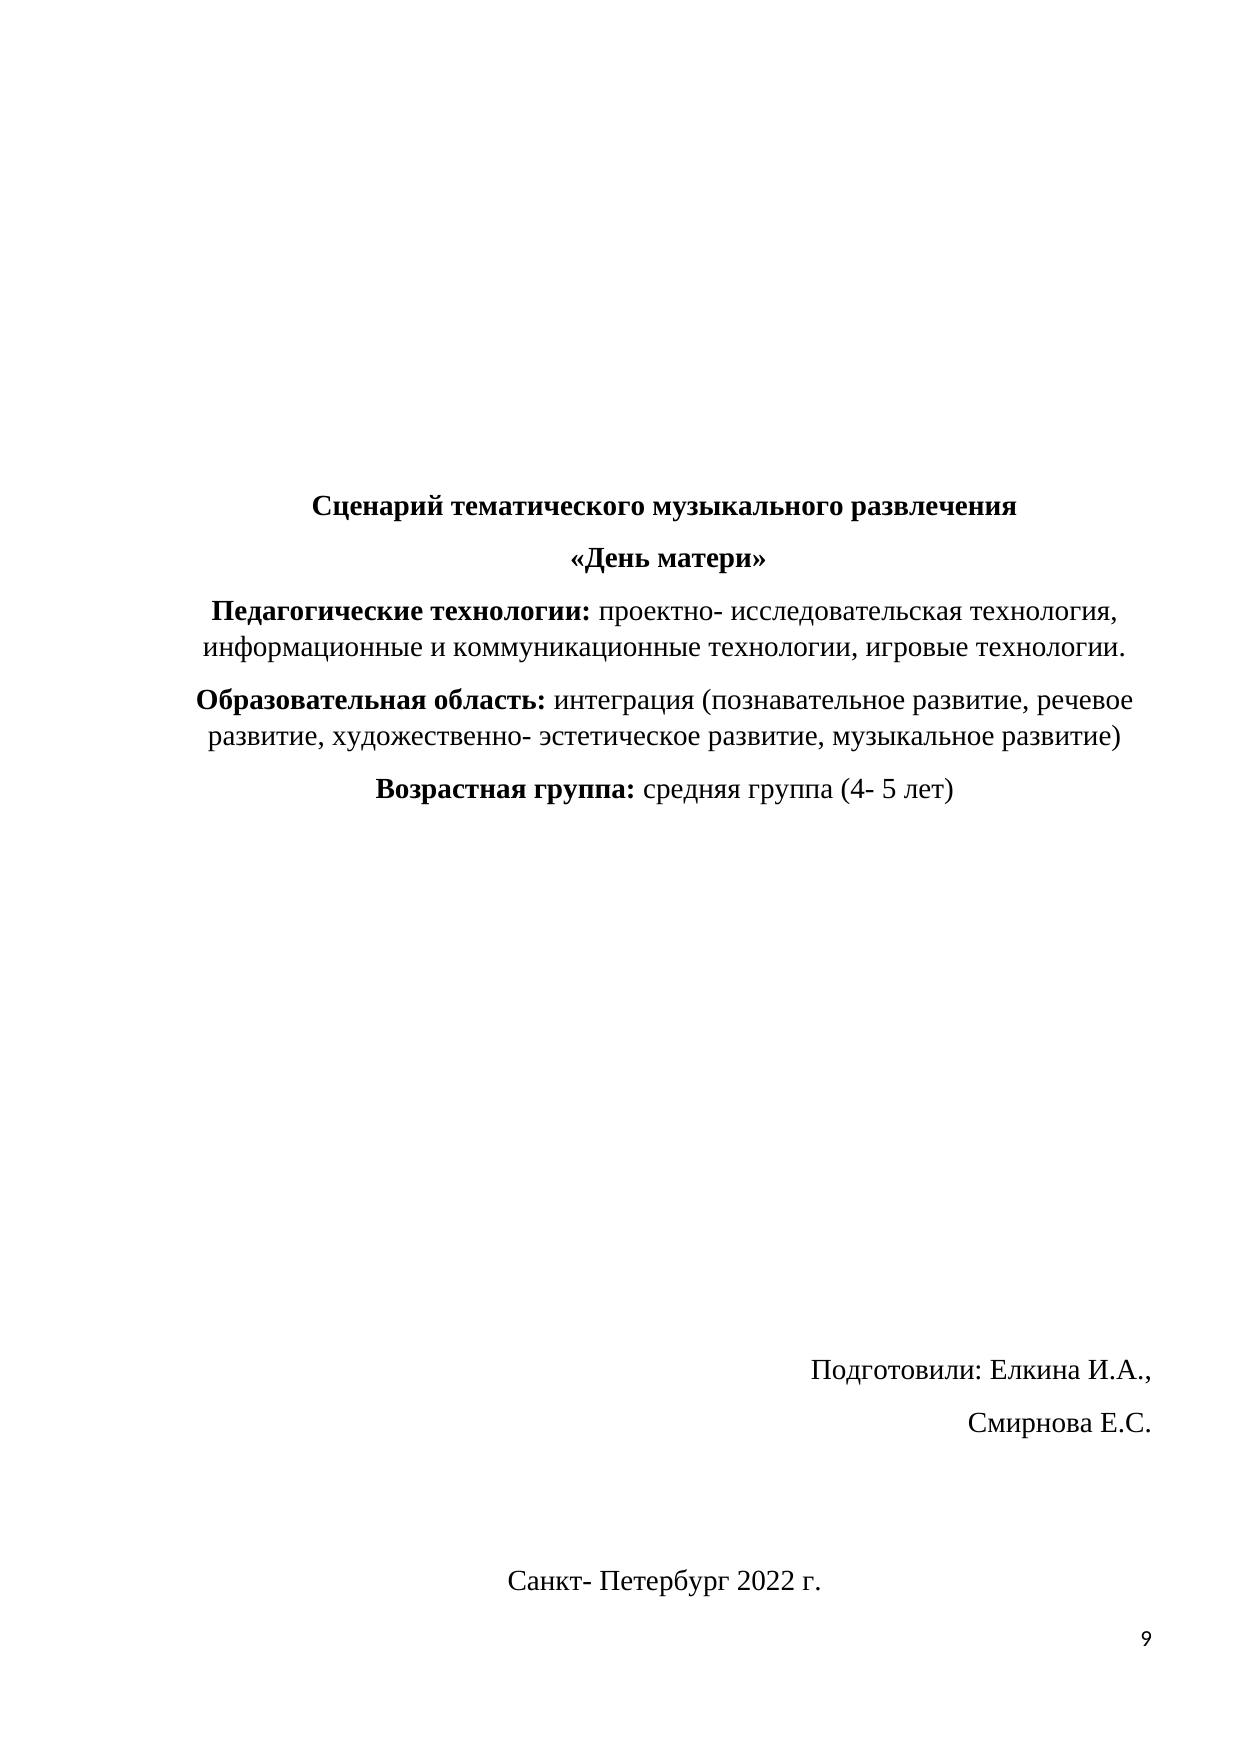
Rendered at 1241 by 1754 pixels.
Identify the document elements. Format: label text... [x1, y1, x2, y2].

text Смирнова Е.С. [177, 1405, 1152, 1439]
text Санкт- Петербург 2022 г. [177, 1563, 1152, 1597]
text Педагогические технологии: проектно- исследовательская технология, информационные и коммуникационные технологии, игровые технологии. [177, 593, 1152, 663]
text «День матери» [177, 541, 1152, 574]
text Образовательная область: интеграция (познавательное развитие, речевое развитие, художественно- эстетическое развитие, музыкальное развитие) [177, 682, 1152, 752]
text Возрастная группа: средняя группа (4- 5 лет) [177, 771, 1152, 805]
text Сценарий тематического музыкального развлечения [177, 488, 1152, 521]
text Подготовили: Елкина И.А., [177, 1352, 1152, 1386]
